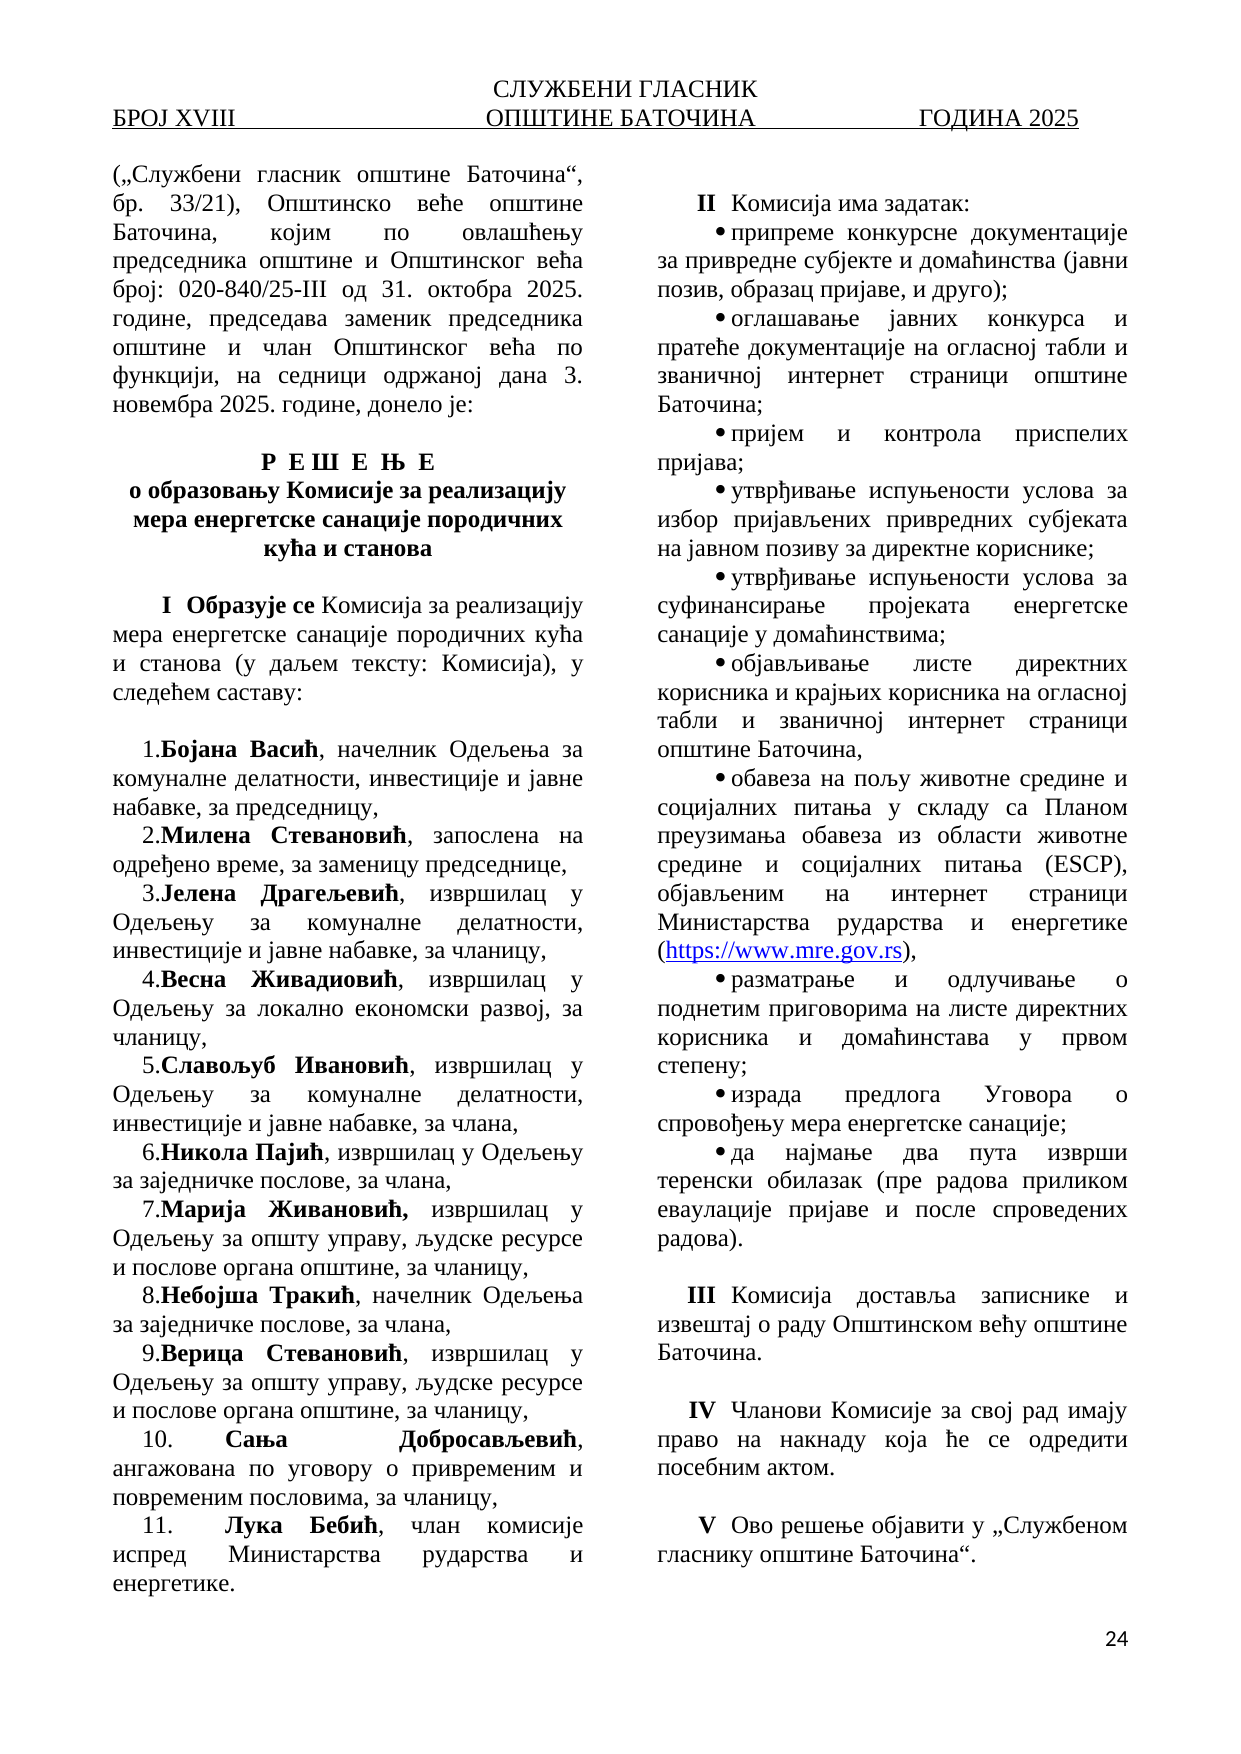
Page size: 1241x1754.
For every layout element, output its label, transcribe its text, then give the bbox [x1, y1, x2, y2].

list Милена Стевановић, запослена на одређено време, за заменицу председнице, [112, 821, 583, 878]
list Никола Пајић, извршилац у Одељењу за заједничке послове, за члана, [112, 1137, 583, 1194]
list утврђивање испуњености услова за избор пријављених привредних субјеката на јавном позиву за директне кориснике; [657, 476, 1128, 562]
list пријем и контрола приспелих пријава; [657, 418, 1128, 476]
list да најмање два пута изврши теренски обилазак (пре радова приликом еваулације пријаве и после спроведених радова). [657, 1137, 1128, 1252]
list Сања Добросављевић, ангажована по уговору о привременим и повременим пословима, за чланицу, [112, 1424, 583, 1511]
list обавеза на пољу животне средине и социјалних питања у складу са Планом преузимања обавеза из области животне средине и социјалних питања (ESCP), објављеним на интернет страници Министарства рударства и енергетике (https://www.mre.gov.rs), [657, 763, 1128, 964]
list разматрање и одлучивање о поднетим приговорима на листе директних корисника и домаћинстава у првом степену; [657, 964, 1128, 1079]
list израда предлога Уговора о спровођењу мера енергетске санације; [657, 1079, 1128, 1137]
list утврђивање испуњености услова за суфинансирање пројеката енергетске санације у домаћинствима; [657, 562, 1128, 648]
list Чланови Комисије за свој рад имају право на накнаду која ће се одредити посебним актом. [657, 1395, 1128, 1481]
list оглашавање јавних конкурса и пратеће документације на огласној табли и званичној интернет страници општине Баточина; [657, 303, 1128, 418]
list Славољуб Ивановић, извршилац у Одељењу за комуналне делатности, инвестиције и јавне набавке, за члана, [112, 1051, 583, 1137]
list Комисија доставља записнике и извештај о раду Општинском већу општине Баточина. [657, 1280, 1128, 1366]
subtitle Р Е Ш Е Њ Е [112, 447, 583, 476]
list Образује се Комисија за реализацију мера енергетске санације породичних кућа и станова (у даљем тексту: Комисија), у следећем саставу: [112, 591, 583, 706]
list објављивање листе директних корисника и крајњих корисника на огласној табли и званичној интернет страници општине Баточина, [657, 648, 1128, 763]
list Јелена Драгељевић, извршилац у Одељењу за комуналне делатности, инвестиције и јавне набавке, за чланицу, [112, 878, 583, 964]
list Марија Живановић, извршилац у Одељењу за општу управу, људске ресурсе и послове органа општине, за чланицу, [112, 1194, 583, 1281]
list Комисија има задатак: [657, 188, 1128, 217]
list Небојша Тракић, начелник Одељења за заједничке послове, за члана, [112, 1281, 583, 1338]
list Ово решење објавити у „Службеном гласнику општине Баточина“. [657, 1510, 1128, 1567]
list припреме конкурсне документације за привредне субјекте и домаћинства (јавни позив, образац пријаве, и друго); [657, 217, 1128, 303]
list Лука Бебић, члан комисије испред Министарства рударства и енергетике. [112, 1511, 583, 1597]
list Весна Живадиовић, извршилац у Одељењу за локално економски развој, за чланицу, [112, 964, 583, 1051]
subtitle о образовању Комисије за реализацију мера енергетске санације породичних кућа и станова [112, 476, 583, 562]
list Верица Стевановић, извршилац у Одељењу за општу управу, људске ресурсе и послове органа општине, за чланицу, [112, 1338, 583, 1424]
list Бојана Васић, начелник Одељења за комуналне делатности, инвестиције и јавне набавке, за председницу, [112, 734, 583, 821]
